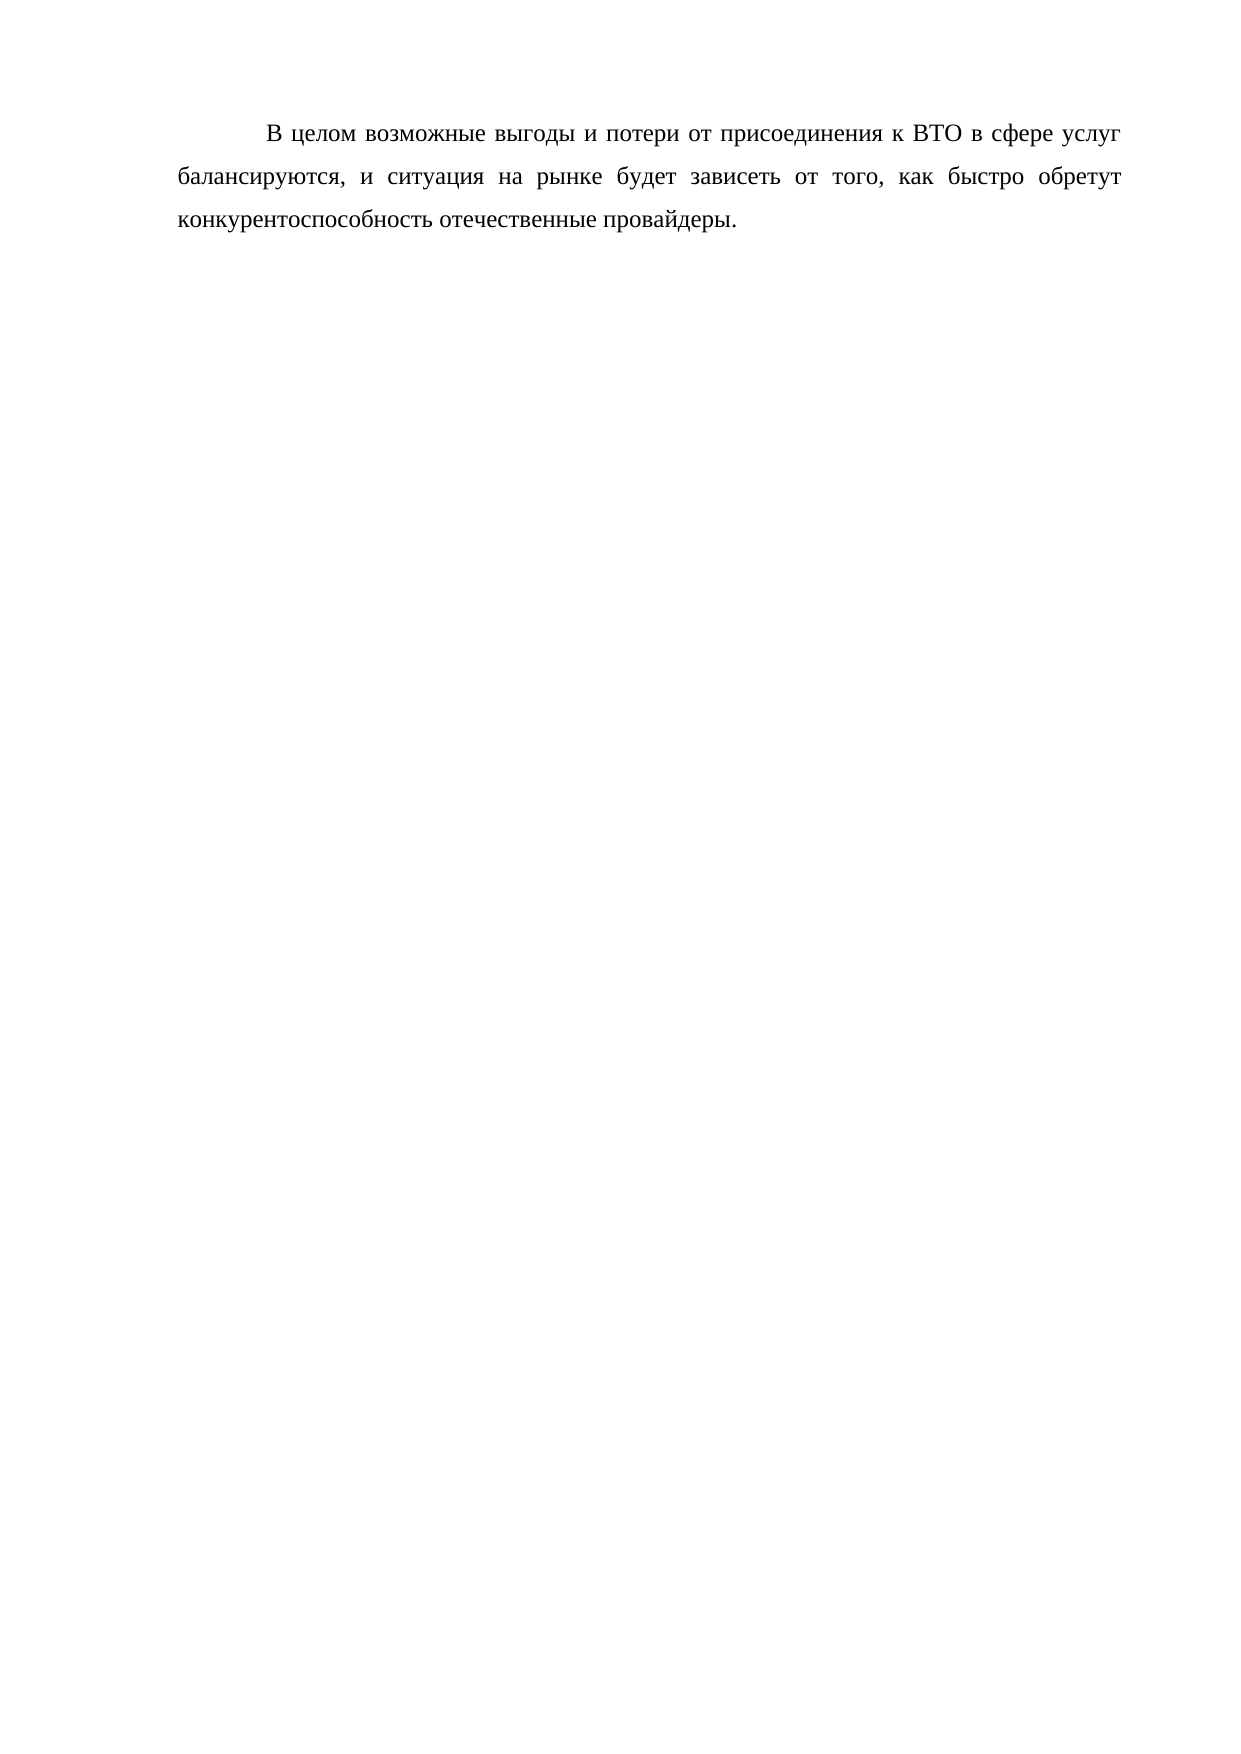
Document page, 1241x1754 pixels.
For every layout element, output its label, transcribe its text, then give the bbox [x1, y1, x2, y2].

text В целом возможные выгоды и потери от присоединения к ВТО в сфере услуг балансируются, и ситуация на рынке будет зависеть от того, как быстро обретут конкурентоспособность отечественные провайдеры. [177, 118, 1122, 233]
